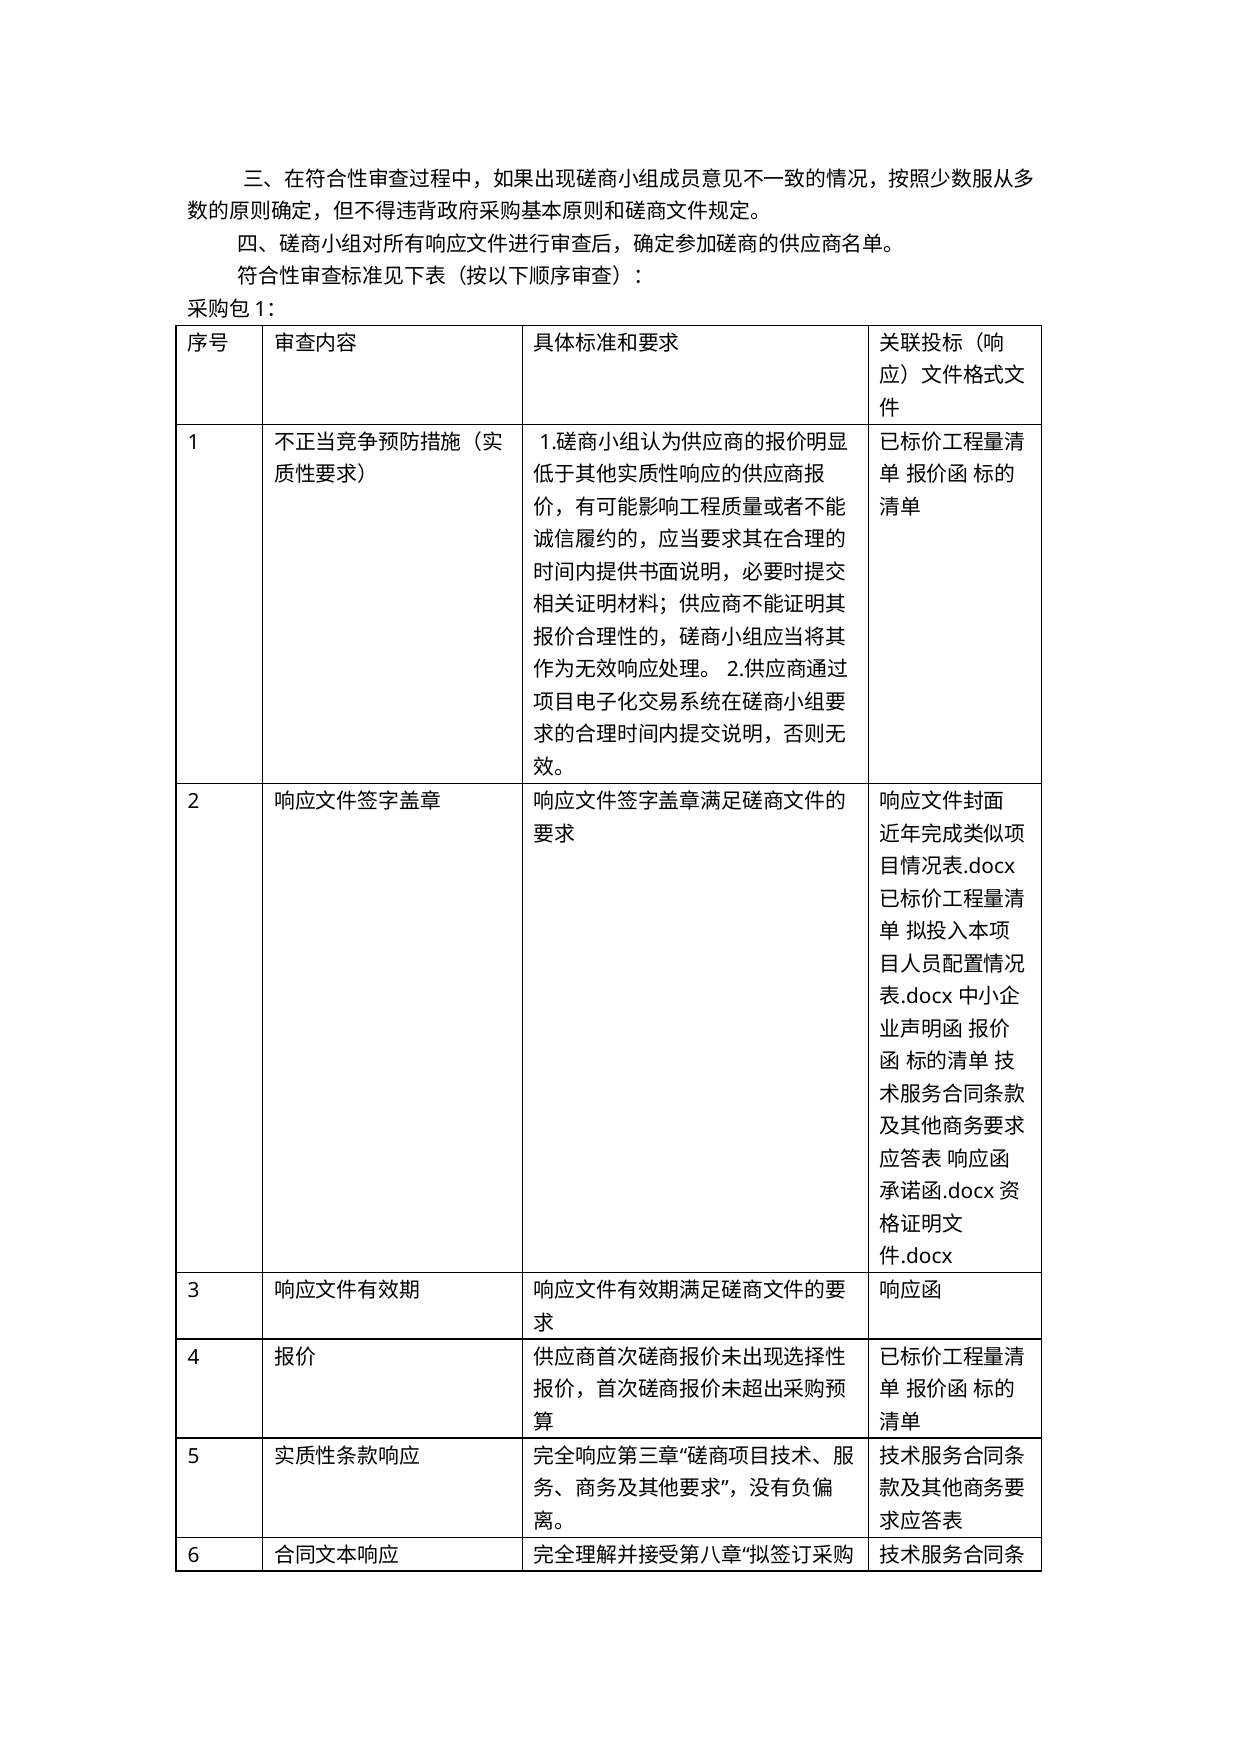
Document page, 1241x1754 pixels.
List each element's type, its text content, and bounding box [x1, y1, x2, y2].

table_header 具体标准和要求 [523, 326, 868, 423]
table_cell 1.磋商小组认为供应商的报价明显低于其他实质性响应的供应商报价，有可能影响工程质量或者不能诚信履约的，应当要求其在合理的时间内提供书面说明，必要时提交相关证明材料；供应商不能证明其报价合理性的，磋商小组应当将其作为无效响应处理。 2.供应商通过项目电子化交易系统在磋商小组要求的合理时间内提交说明，否则无效。 [523, 425, 868, 783]
table_cell 响应文件签字盖章满足磋商文件的要求 [523, 784, 868, 1272]
table_cell 响应文件有效期满足磋商文件的要求 [523, 1273, 868, 1338]
table_cell 技术服务合同条款及其他商务要求应答表 [869, 1439, 1041, 1536]
table_cell 完全响应第三章“磋商项目技术、服务、商务及其他要求”，没有负偏离。 [523, 1439, 868, 1536]
table_cell 响应文件封面 近年完成类似项目情况表.docx 已标价工程量清单 拟投入本项目人员配置情况表.docx 中小企业声明函 报价函 标的清单 技术服务合同条款及其他商务要求应答表 响应函 承诺函.docx 资格证明文件.docx [869, 784, 1041, 1272]
table_cell 5 [177, 1439, 262, 1536]
table_header 关联投标（响应）文件格式文件 [869, 326, 1041, 423]
table_header 序号 [177, 326, 262, 423]
text 三、在符合性审查过程中，如果出现磋商小组成员意见不一致的情况，按照少数服从多数的原则确定，但不得违背政府采购基本原则和磋商文件规定。 [187, 162, 1053, 227]
table_cell 6 [177, 1538, 262, 1570]
table_cell 合同文本响应 [263, 1538, 522, 1570]
table_cell 4 [177, 1340, 262, 1437]
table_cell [523, 1538, 868, 1570]
table_cell 已标价工程量清单 报价函 标的清单 [869, 1340, 1041, 1437]
text 符合性审查标准见下表（按以下顺序审查）： [187, 259, 1053, 292]
table_cell 供应商首次磋商报价未出现选择性报价，首次磋商报价未超出采购预算 [523, 1340, 868, 1437]
table_cell 2 [177, 784, 262, 1272]
table_cell 响应文件有效期 [263, 1273, 522, 1338]
table_cell 报价 [263, 1340, 522, 1437]
table_cell 实质性条款响应 [263, 1439, 522, 1536]
table_cell 响应文件签字盖章 [263, 784, 522, 1272]
table_cell 1 [177, 425, 262, 783]
table_cell 3 [177, 1273, 262, 1338]
table_cell 技术服务合同条款及其他商务要求应答表 [869, 1538, 1041, 1570]
table_cell 不正当竞争预防措施（实质性要求） [263, 425, 522, 783]
text 四、磋商小组对所有响应文件进行审查后，确定参加磋商的供应商名单。 [187, 227, 1053, 259]
table_header 审查内容 [263, 326, 522, 423]
text 采购包1： [187, 292, 1053, 324]
table_cell 已标价工程量清单 报价函 标的清单 [869, 425, 1041, 783]
table_cell 响应函 [869, 1273, 1041, 1338]
